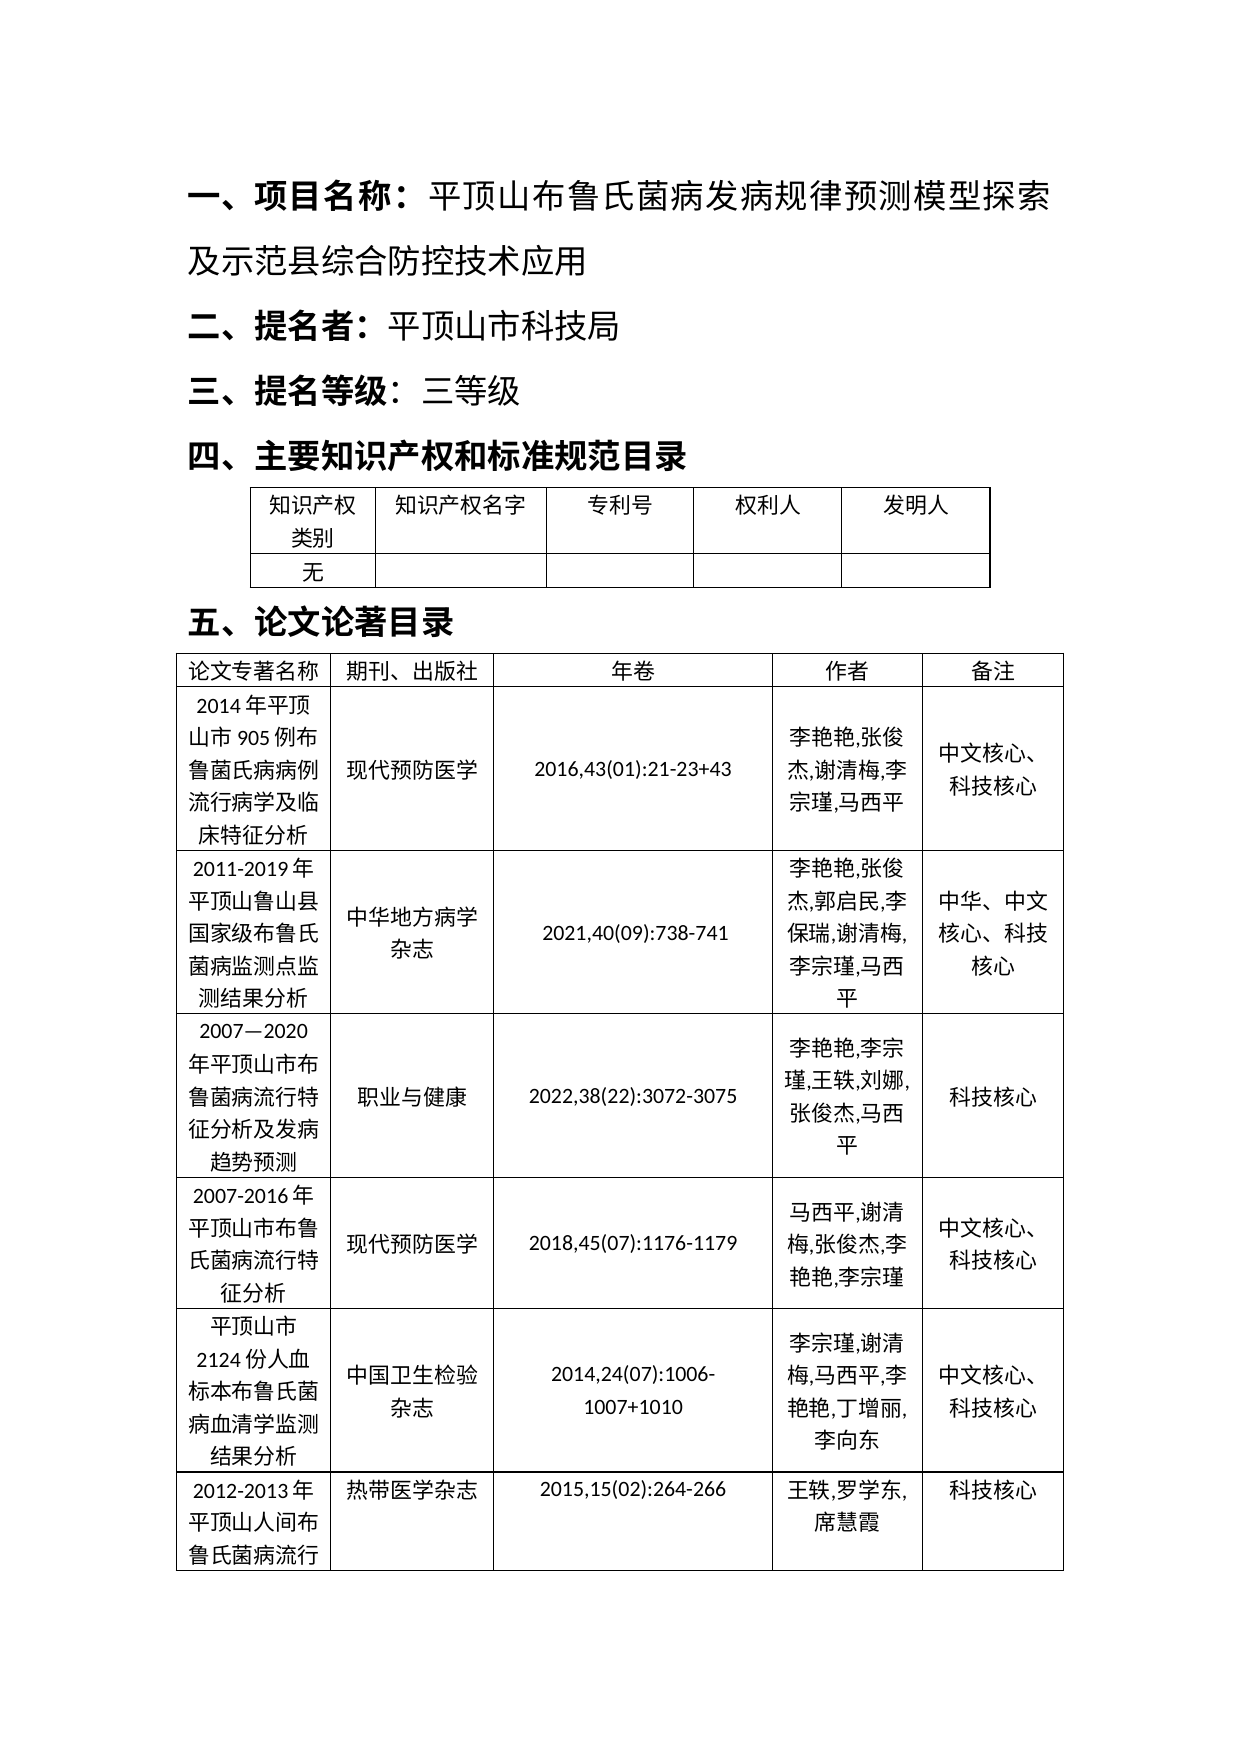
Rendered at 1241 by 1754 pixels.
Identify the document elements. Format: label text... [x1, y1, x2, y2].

table_header 发明人 [842, 488, 989, 553]
table_cell 科技核心 [923, 1014, 1063, 1177]
table_cell 王轶,罗学东,席慧霞 [773, 1473, 922, 1570]
table_cell 李艳艳,张俊杰,谢清梅,李宗瑾,马西平 [773, 687, 922, 850]
table_cell 2007-2016年平顶山市布鲁氏菌病流行特征分析 [177, 1178, 330, 1308]
table_cell 中华地方病学杂志 [331, 851, 493, 1013]
table_cell [376, 554, 546, 587]
table_cell 李宗瑾,谢清梅,马西平,李艳艳,丁增丽,李向东 [773, 1309, 922, 1471]
table_header 权利人 [694, 488, 841, 553]
list 提名者：平顶山市科技局 [187, 292, 1053, 357]
table_header 知识产权 类别 [251, 488, 375, 553]
table_cell 无 [251, 554, 375, 587]
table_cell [177, 1473, 330, 1570]
table_cell 中国卫生检验杂志 [331, 1309, 493, 1471]
table_cell [694, 554, 841, 587]
table_cell 2007—2020年平顶山市布鲁菌病流行特征分析及发病趋势预测 [177, 1014, 330, 1177]
table_cell 李艳艳,李宗瑾,王轶,刘娜,张俊杰,马西平 [773, 1014, 922, 1177]
table_cell 2021,40(09):738-741 [494, 851, 772, 1013]
table_cell 2011-2019年平顶山鲁山县国家级布鲁氏菌病监测点监测结果分析 [177, 851, 330, 1013]
table_header 知识产权名字 [376, 488, 546, 553]
table_header 期刊、出版社 [331, 654, 493, 686]
table_cell 热带医学杂志 [331, 1473, 493, 1570]
list 主要知识产权和标准规范目录 [187, 422, 1053, 487]
list 论文论著目录 [187, 588, 1053, 653]
table_cell 科技核心 [923, 1473, 1063, 1570]
list 项目名称：平顶山布鲁氏菌病发病规律预测模型探索及示范县综合防控技术应用 [187, 162, 1053, 292]
table_cell 马西平,谢清梅,张俊杰,李艳艳,李宗瑾 [773, 1178, 922, 1308]
table_cell 中华、中文核心、科技核心 [923, 851, 1063, 1013]
list 提名等级：三等级 [187, 357, 1053, 422]
table_header 论文专著名称 [177, 654, 330, 686]
table_cell 2014年平顶山市905例布鲁菌氏病病例流行病学及临床特征分析 [177, 687, 330, 850]
table_cell [547, 554, 693, 587]
table_cell [842, 554, 989, 587]
table_cell 职业与健康 [331, 1014, 493, 1177]
table_cell 2015,15(02):264-266 [494, 1473, 772, 1570]
table_cell 2018,45(07):1176-1179 [494, 1178, 772, 1308]
table_cell 中文核心、科技核心 [923, 687, 1063, 850]
table_header 专利号 [547, 488, 693, 553]
table_cell 2022,38(22):3072-3075 [494, 1014, 772, 1177]
table_cell 2014,24(07):1006-1007+1010 [494, 1309, 772, 1471]
table_header 作者 [773, 654, 922, 686]
table_header 备注 [923, 654, 1063, 686]
table_header 年卷 [494, 654, 772, 686]
table_cell 中文核心、科技核心 [923, 1178, 1063, 1308]
table_cell 李艳艳,张俊杰,郭启民,李保瑞,谢清梅,李宗瑾,马西平 [773, 851, 922, 1013]
table_cell 平顶山市2124份人血标本布鲁氏菌病血清学监测结果分析 [177, 1309, 330, 1471]
table_cell 现代预防医学 [331, 1178, 493, 1308]
table_cell 中文核心、科技核心 [923, 1309, 1063, 1471]
table_cell 现代预防医学 [331, 687, 493, 850]
table_cell 2016,43(01):21-23+43 [494, 687, 772, 850]
